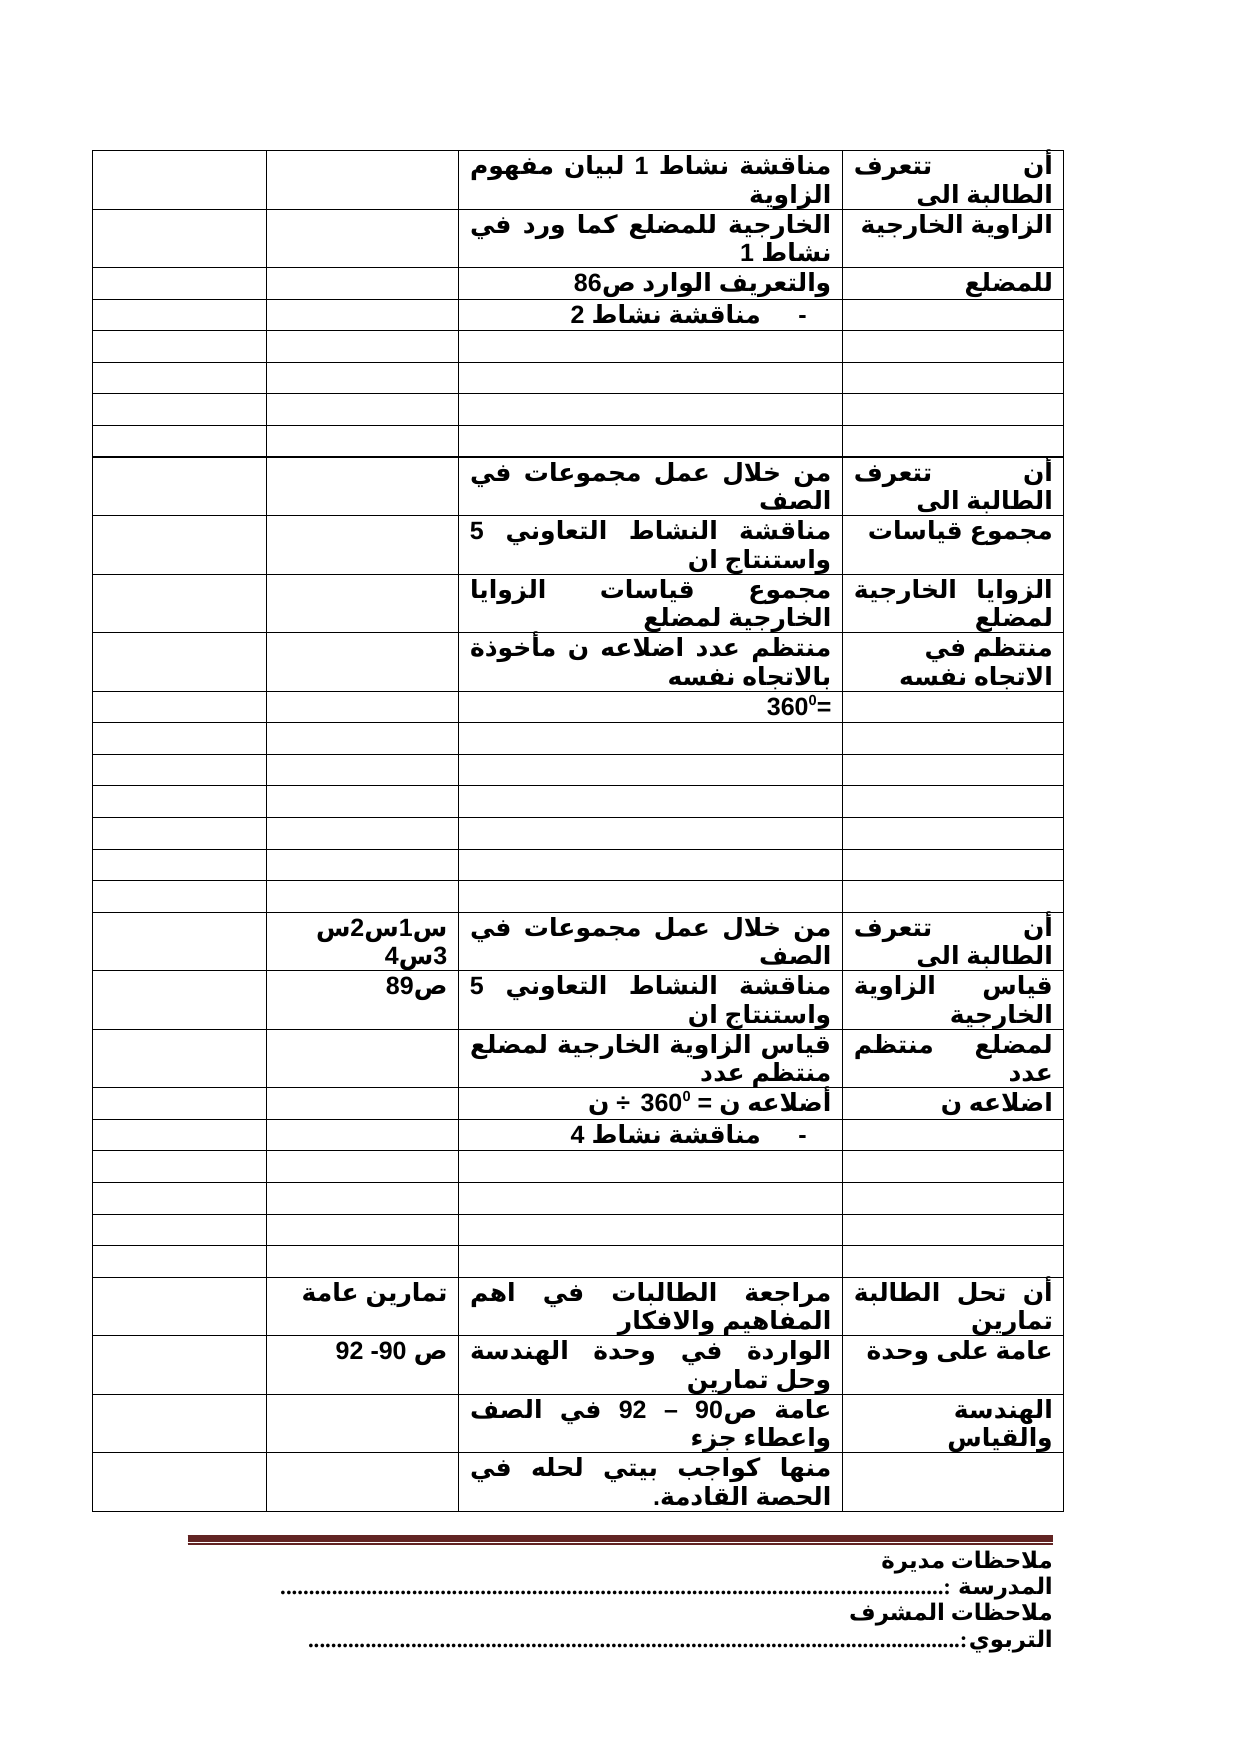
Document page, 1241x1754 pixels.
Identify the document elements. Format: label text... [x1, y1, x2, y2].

table_cell [459, 1183, 842, 1213]
table_cell [93, 723, 266, 754]
table_cell مناقشة النشاط التعاوني 5 واستنتاج ان [459, 971, 842, 1029]
table_cell أن تحل الطالبة تمارين [843, 1278, 1063, 1335]
table_cell للمضلع [843, 268, 1063, 299]
table_cell [93, 1246, 266, 1277]
table_cell [459, 331, 842, 362]
table_cell عامة ص90 – 92 في الصف واعطاء جزء [459, 1395, 842, 1452]
table_cell الهندسة والقياس [843, 1395, 1063, 1452]
table_cell [843, 850, 1063, 880]
table_cell [459, 755, 842, 785]
table_cell [843, 755, 1063, 785]
table_cell [93, 516, 266, 573]
table_cell [93, 1088, 266, 1119]
table_cell قياس الزاوية الخارجية لمضلع منتظم عدد [459, 1030, 842, 1087]
table_cell [267, 1151, 458, 1182]
table_cell [93, 755, 266, 785]
table_cell [843, 1120, 1063, 1150]
table_cell [459, 881, 842, 912]
table_cell منتظم في الاتجاه نفسه [843, 633, 1063, 691]
table_cell [267, 575, 458, 632]
table_cell [843, 786, 1063, 817]
table_cell [267, 1395, 458, 1452]
table_cell [267, 300, 458, 330]
table_cell [843, 1246, 1063, 1277]
table_cell [843, 331, 1063, 362]
table_cell [459, 1215, 842, 1245]
table_cell ص 90- 92 [267, 1336, 458, 1394]
table_cell [93, 1215, 266, 1245]
table_cell [459, 850, 842, 880]
table_cell [93, 1395, 266, 1452]
table_cell تمارين عامة [267, 1278, 458, 1335]
table_cell [267, 1120, 458, 1150]
table_cell أن تتعرف الطالبة الى [843, 913, 1063, 970]
table_cell [93, 1336, 266, 1394]
table_cell الزاوية الخارجية [843, 210, 1063, 267]
table_cell [93, 426, 266, 456]
table_cell أن تتعرف الطالبة الى [843, 458, 1063, 515]
table_cell [93, 1120, 266, 1150]
table_cell ص89 [267, 971, 458, 1029]
table_cell [843, 1215, 1063, 1245]
table_cell [93, 300, 266, 330]
table_cell قياس الزاوية الخارجية [843, 971, 1063, 1029]
table_cell [843, 363, 1063, 393]
table_cell [267, 458, 458, 515]
table_cell [267, 786, 458, 817]
table_cell [459, 1151, 842, 1182]
table_cell [93, 1030, 266, 1087]
table_cell [267, 1246, 458, 1277]
table_cell عامة على وحدة [843, 1336, 1063, 1394]
table_cell [93, 1151, 266, 1182]
table_cell [843, 1151, 1063, 1182]
table_cell مناقشة نشاط 4 [459, 1120, 842, 1150]
table_cell [93, 575, 266, 632]
table_cell [267, 210, 458, 267]
table_cell [267, 516, 458, 573]
table_cell [267, 881, 458, 912]
table_cell [267, 692, 458, 722]
table_cell مراجعة الطالبات في اهم المفاهيم والافكار [459, 1278, 842, 1335]
table_cell لمضلع منتظم عدد [843, 1030, 1063, 1087]
table_cell [93, 913, 266, 970]
table_cell [93, 881, 266, 912]
table_cell مجموع قياسات الزوايا الخارجية لمضلع [459, 575, 842, 632]
table_cell والتعريف الوارد ص86 [459, 268, 842, 299]
table_cell [267, 723, 458, 754]
table_cell [843, 881, 1063, 912]
table_cell [459, 394, 842, 425]
table_cell [93, 331, 266, 362]
table_cell منتظم عدد اضلاعه ن مأخوذة بالاتجاه نفسه [459, 633, 842, 691]
table_cell [93, 363, 266, 393]
table_cell مناقشة نشاط 1 لبيان مفهوم الزاوية [459, 151, 842, 208]
table_cell [459, 818, 842, 848]
table_cell س1س2س3س4 [267, 913, 458, 970]
table_cell [93, 633, 266, 691]
table_cell [267, 151, 458, 208]
table_cell [267, 850, 458, 880]
table_cell [843, 692, 1063, 722]
table_cell [93, 458, 266, 515]
table_cell [267, 394, 458, 425]
table_cell منها كواجب بيتي لحله في الحصة القادمة. [459, 1453, 842, 1511]
table_cell [459, 1246, 842, 1277]
table_cell مجموع قياسات [843, 516, 1063, 573]
table_cell [267, 1030, 458, 1087]
table_cell الواردة في وحدة الهندسة وحل تمارين [459, 1336, 842, 1394]
table_cell [267, 1453, 458, 1511]
table_cell [267, 1183, 458, 1213]
table_cell [93, 1183, 266, 1213]
table_cell الخارجية للمضلع كما ورد في نشاط 1 [459, 210, 842, 267]
table_cell مناقشة النشاط التعاوني 5 واستنتاج ان [459, 516, 842, 573]
table_cell [93, 210, 266, 267]
table_cell [267, 633, 458, 691]
table_cell [267, 268, 458, 299]
table_cell [267, 331, 458, 362]
table_cell من خلال عمل مجموعات في الصف [459, 458, 842, 515]
table_cell أن تتعرف الطالبة الى [843, 151, 1063, 208]
table_cell الزوايا الخارجية لمضلع [843, 575, 1063, 632]
table_cell [843, 300, 1063, 330]
table_cell [459, 786, 842, 817]
table_cell [459, 723, 842, 754]
table_cell [93, 818, 266, 848]
table_cell [267, 1088, 458, 1119]
table_cell [459, 363, 842, 393]
table_cell [843, 426, 1063, 456]
table_cell [93, 268, 266, 299]
table_cell [93, 394, 266, 425]
table_cell اضلاعه ن [843, 1088, 1063, 1119]
table_cell [93, 1278, 266, 1335]
table_cell [843, 394, 1063, 425]
table_cell [459, 426, 842, 456]
table_cell [93, 971, 266, 1029]
table_cell [93, 786, 266, 817]
table_cell [267, 363, 458, 393]
table_cell [93, 151, 266, 208]
table_cell =3600 [459, 692, 842, 722]
table_cell [843, 723, 1063, 754]
table_cell [93, 692, 266, 722]
table_cell [843, 818, 1063, 848]
table_cell أضلاعه ن = 3600 ÷ ن [459, 1088, 842, 1119]
table_cell [267, 818, 458, 848]
table_cell [267, 1215, 458, 1245]
table_cell [93, 850, 266, 880]
table_cell [843, 1183, 1063, 1213]
table_cell مناقشة نشاط 2 [459, 300, 842, 330]
table_cell [267, 426, 458, 456]
table_cell [843, 1453, 1063, 1511]
table_cell من خلال عمل مجموعات في الصف [459, 913, 842, 970]
table_cell [267, 755, 458, 785]
table_cell [93, 1453, 266, 1511]
